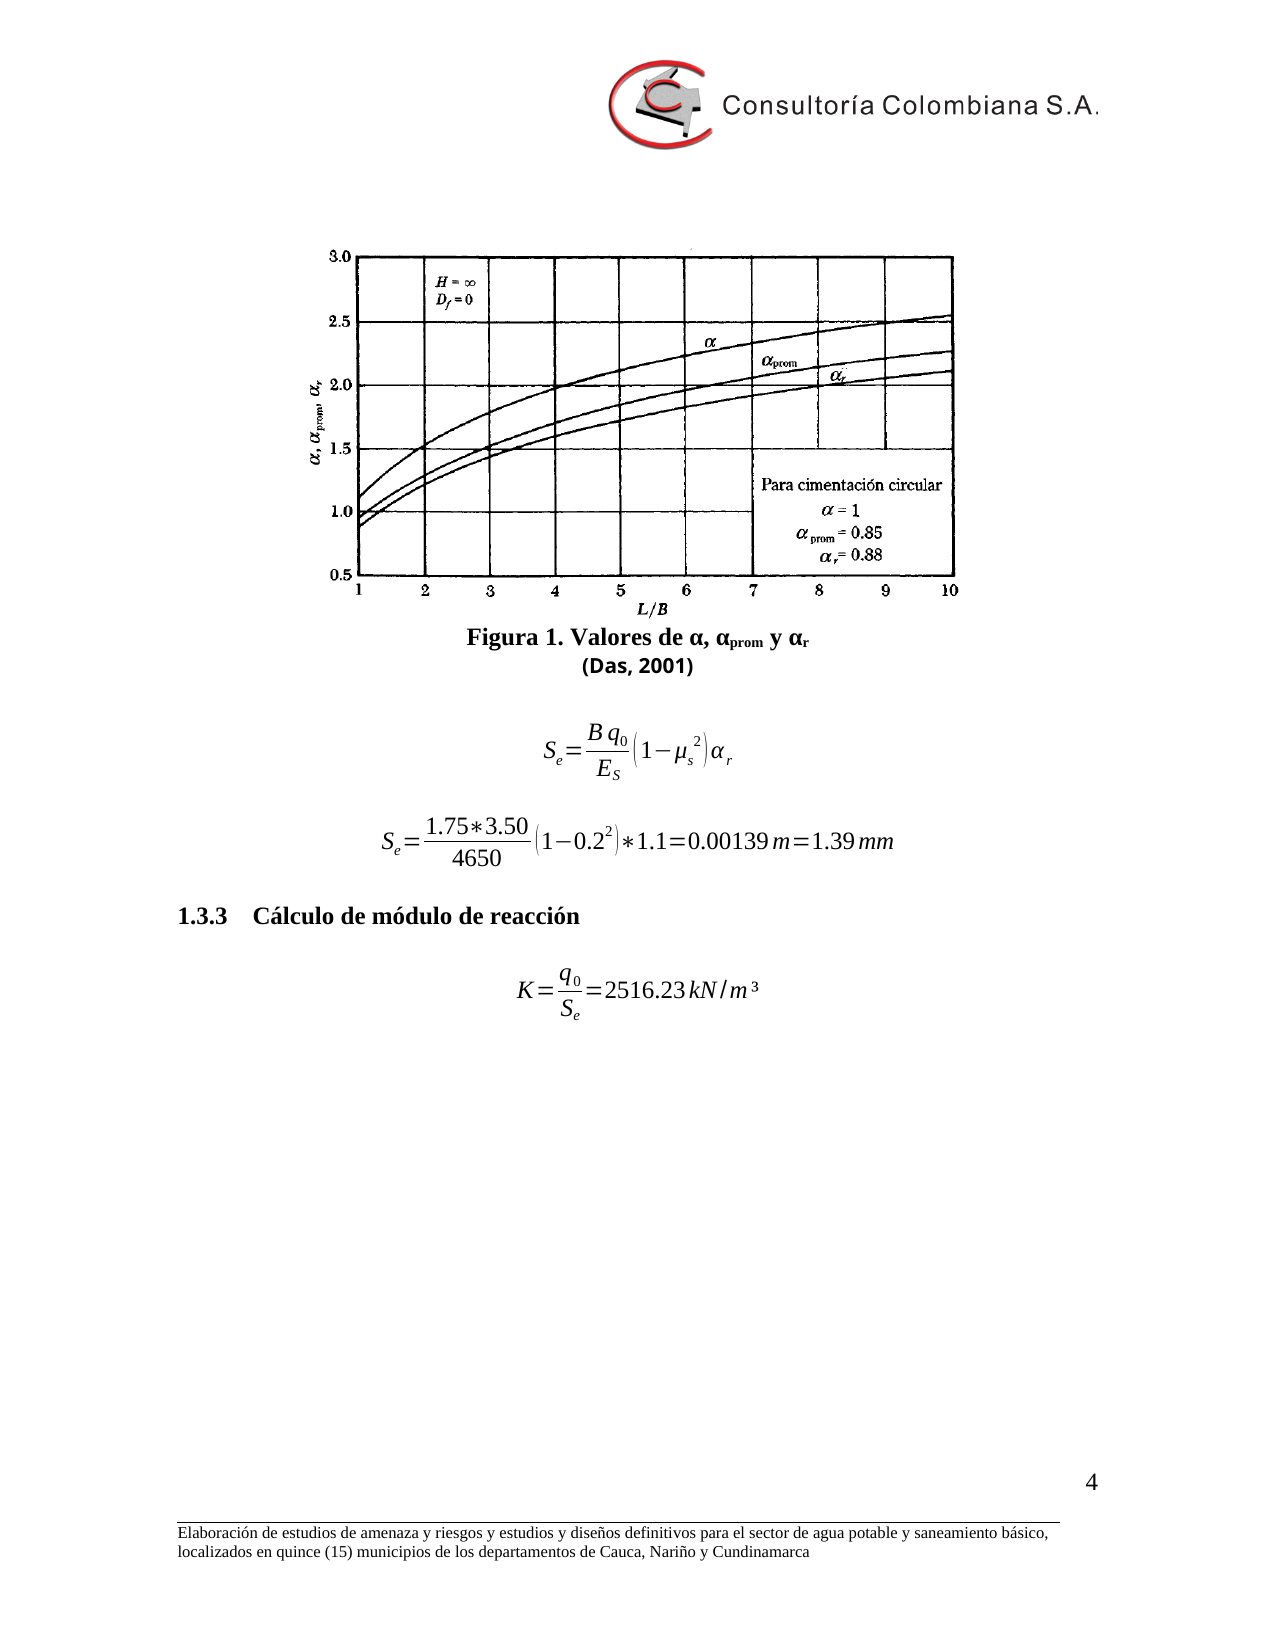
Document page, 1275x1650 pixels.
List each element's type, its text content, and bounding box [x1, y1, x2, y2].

picture [297, 236, 978, 622]
picture [606, 59, 1098, 152]
subtitle Cálculo de módulo de reacción [177, 901, 1098, 929]
text Figura . Valores de α, αprom y αr [177, 622, 1098, 679]
